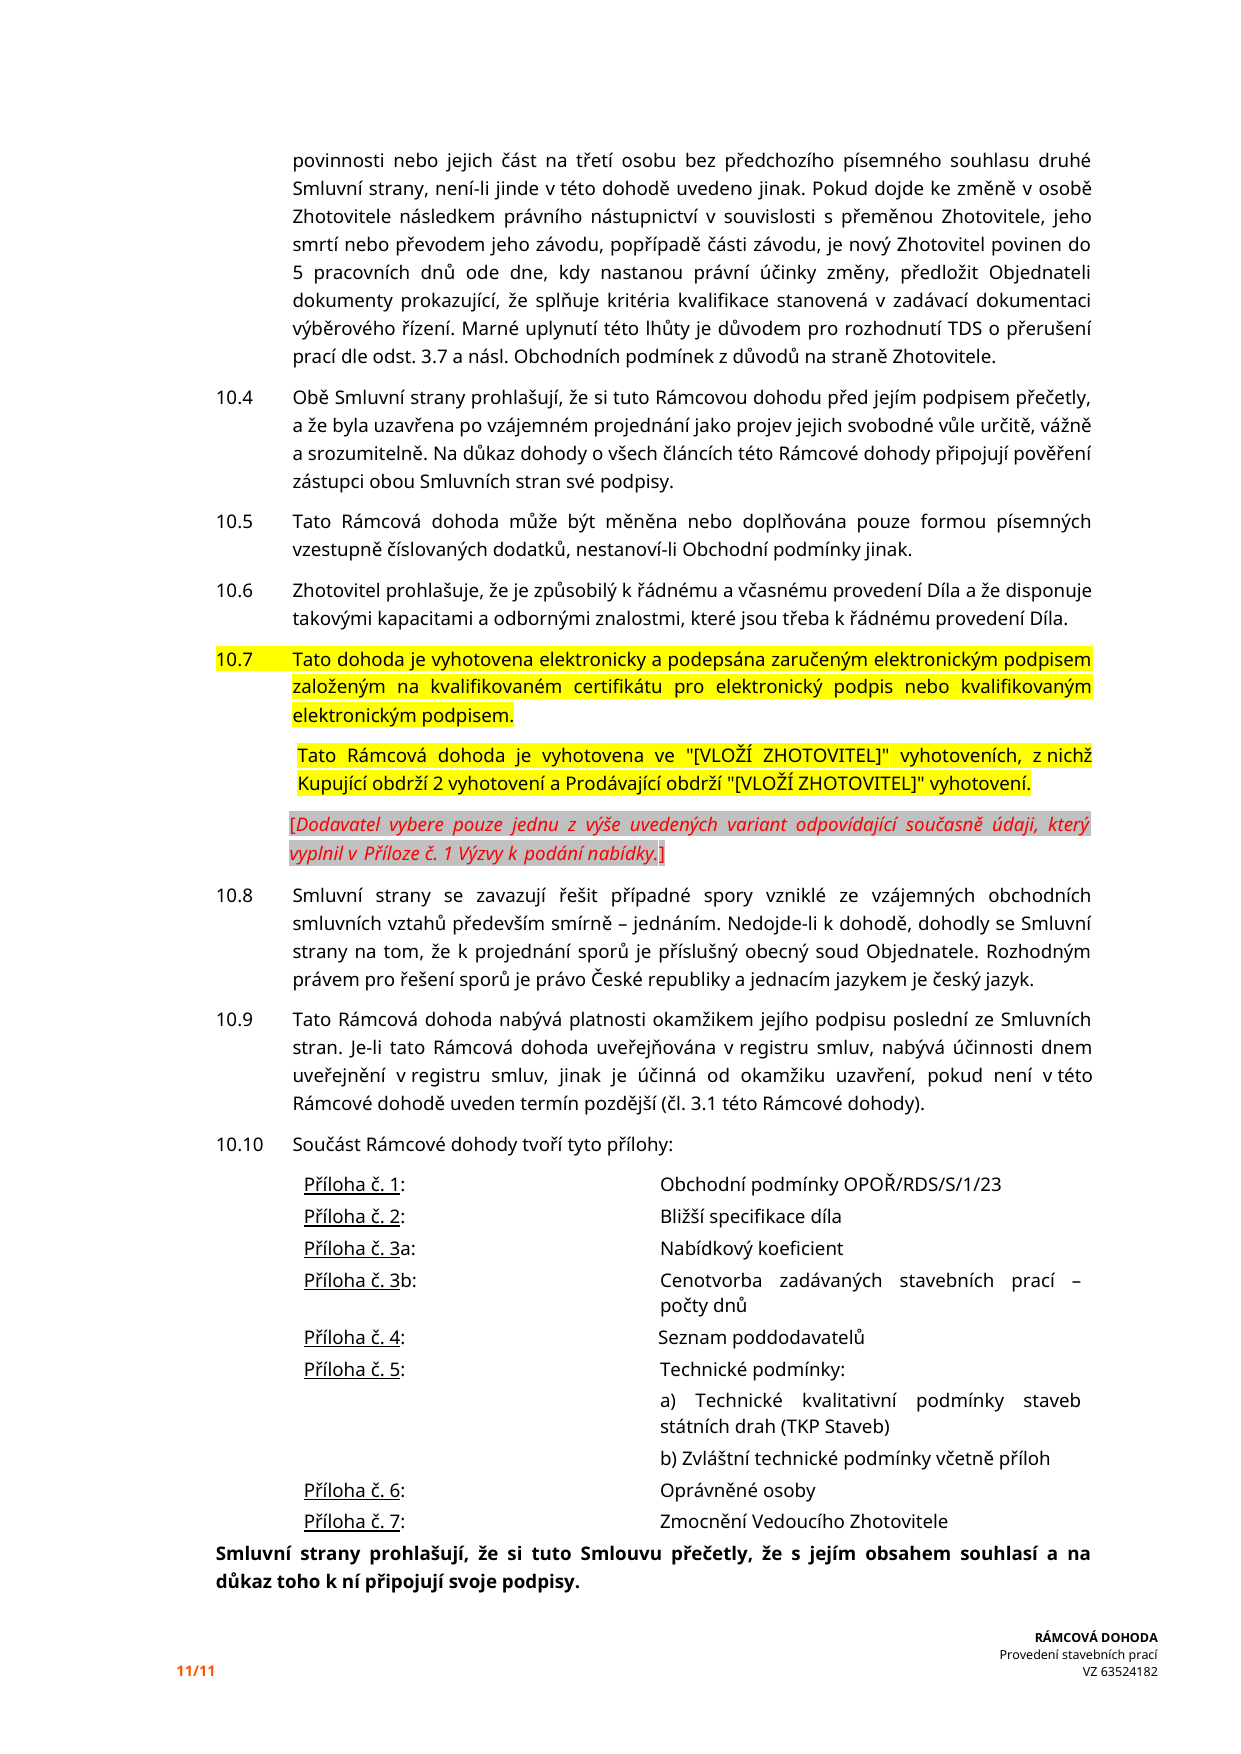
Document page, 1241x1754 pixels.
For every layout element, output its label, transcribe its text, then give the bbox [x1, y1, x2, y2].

table_cell Seznam poddodavatelů [572, 1324, 1093, 1356]
text Obě Smluvní strany prohlašují, že si tuto Rámcovou dohodu před jejím podpisem přečetly, a že byla uzavřena po vzájemném projednání jako projev jejich svobodné vůle určitě, vážně a srozumitelně. Na důkaz dohody o všech článcích této Rámcové dohody připojují pověření zástupci obou Smluvních stran své podpisy. [216, 384, 1093, 494]
text Smluvní strany se zavazují řešit případné spory vzniklé ze vzájemných obchodních smluvních vztahů především smírně – jednáním. Nedojde-li k dohodě, dohodly se Smluvní strany na tom, že k projednání sporů je příslušný obecný soud Objednatele. Rozhodným právem pro řešení sporů je právo České republiky a jednacím jazykem je český jazyk. [216, 882, 1093, 992]
table_cell Příloha č. 3a: Příloha č. 3b: [216, 1235, 572, 1324]
table_cell Bližší specifikace díla [572, 1204, 1093, 1235]
table_cell Příloha č. 5: [216, 1356, 572, 1477]
text [Dodavatel vybere pouze jednu z výše uvedených variant odpovídající současně údaji, který vyplnil v Příloze č. 1 Výzvy k podání nabídky.] [289, 811, 1093, 866]
table_header Příloha č. 1: [216, 1172, 572, 1203]
text Tato dohoda je vyhotovena elektronicky a podepsána zaručeným elektronickým podpisem založeným na kvalifikovaném certifikátu pro elektronický podpis nebo kvalifikovaným elektronickým podpisem. [216, 671, 1093, 727]
table_cell Příloha č. 4: [216, 1324, 572, 1356]
list Tato Rámcová dohoda je vyhotovena ve "[VLOŽÍ ZHOTOVITEL]" vyhotoveních, z nichž Kupující obdrží 2 vyhotovení a Prodávající obdrží "[VLOŽÍ ZHOTOVITEL]" vyhotovení. [297, 742, 1093, 796]
table_header Obchodní podmínky OPOŘ/RDS/S/1/23 [572, 1172, 1093, 1203]
text Tato Rámcová dohoda nabývá platnosti okamžikem jejího podpisu poslední ze Smluvních stran. Je-li tato Rámcová dohoda uveřejňována v registru smluv, nabývá účinnosti dnem uveřejnění v registru smluv, jinak je účinná od okamžiku uzavření, pokud není v této Rámcové dohodě uveden termín pozdější (čl. 3.1 této Rámcové dohody). [216, 1007, 1093, 1116]
table_cell Příloha č. 2: [216, 1204, 572, 1235]
table_cell Příloha č. 6: [216, 1477, 572, 1509]
table_cell Zmocnění Vedoucího Zhotovitele [572, 1509, 1093, 1540]
table_cell Oprávněné osoby [572, 1477, 1093, 1509]
text Součást Rámcové dohody tvoří tyto přílohy: [216, 1131, 1093, 1157]
text Tato Rámcová dohoda může být měněna nebo doplňována pouze formou písemných vzestupně číslovaných dodatků, nestanoví-li Obchodní podmínky jinak. [216, 509, 1093, 562]
table_cell Nabídkový koeficient Cenotvorba zadávaných stavebních prací – počty dnů [572, 1235, 1093, 1324]
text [216, 147, 1093, 369]
text Zhotovitel prohlašuje, že je způsobilý k řádnému a včasnému provedení Díla a že disponuje takovými kapacitami a odbornými znalostmi, které jsou třeba k řádnému provedení Díla. [216, 577, 1093, 631]
table_cell Technické podmínky: a) Technické kvalitativní podmínky staveb státních drah (TKP Staveb) b) Zvláštní technické podmínky včetně příloh [572, 1356, 1093, 1477]
text Smluvní strany prohlašují, že si tuto Smlouvu přečetly, že s jejím obsahem souhlasí a na důkaz toho k ní připojují svoje podpisy. [216, 1540, 1093, 1594]
table_cell Příloha č. 7: [216, 1509, 572, 1540]
